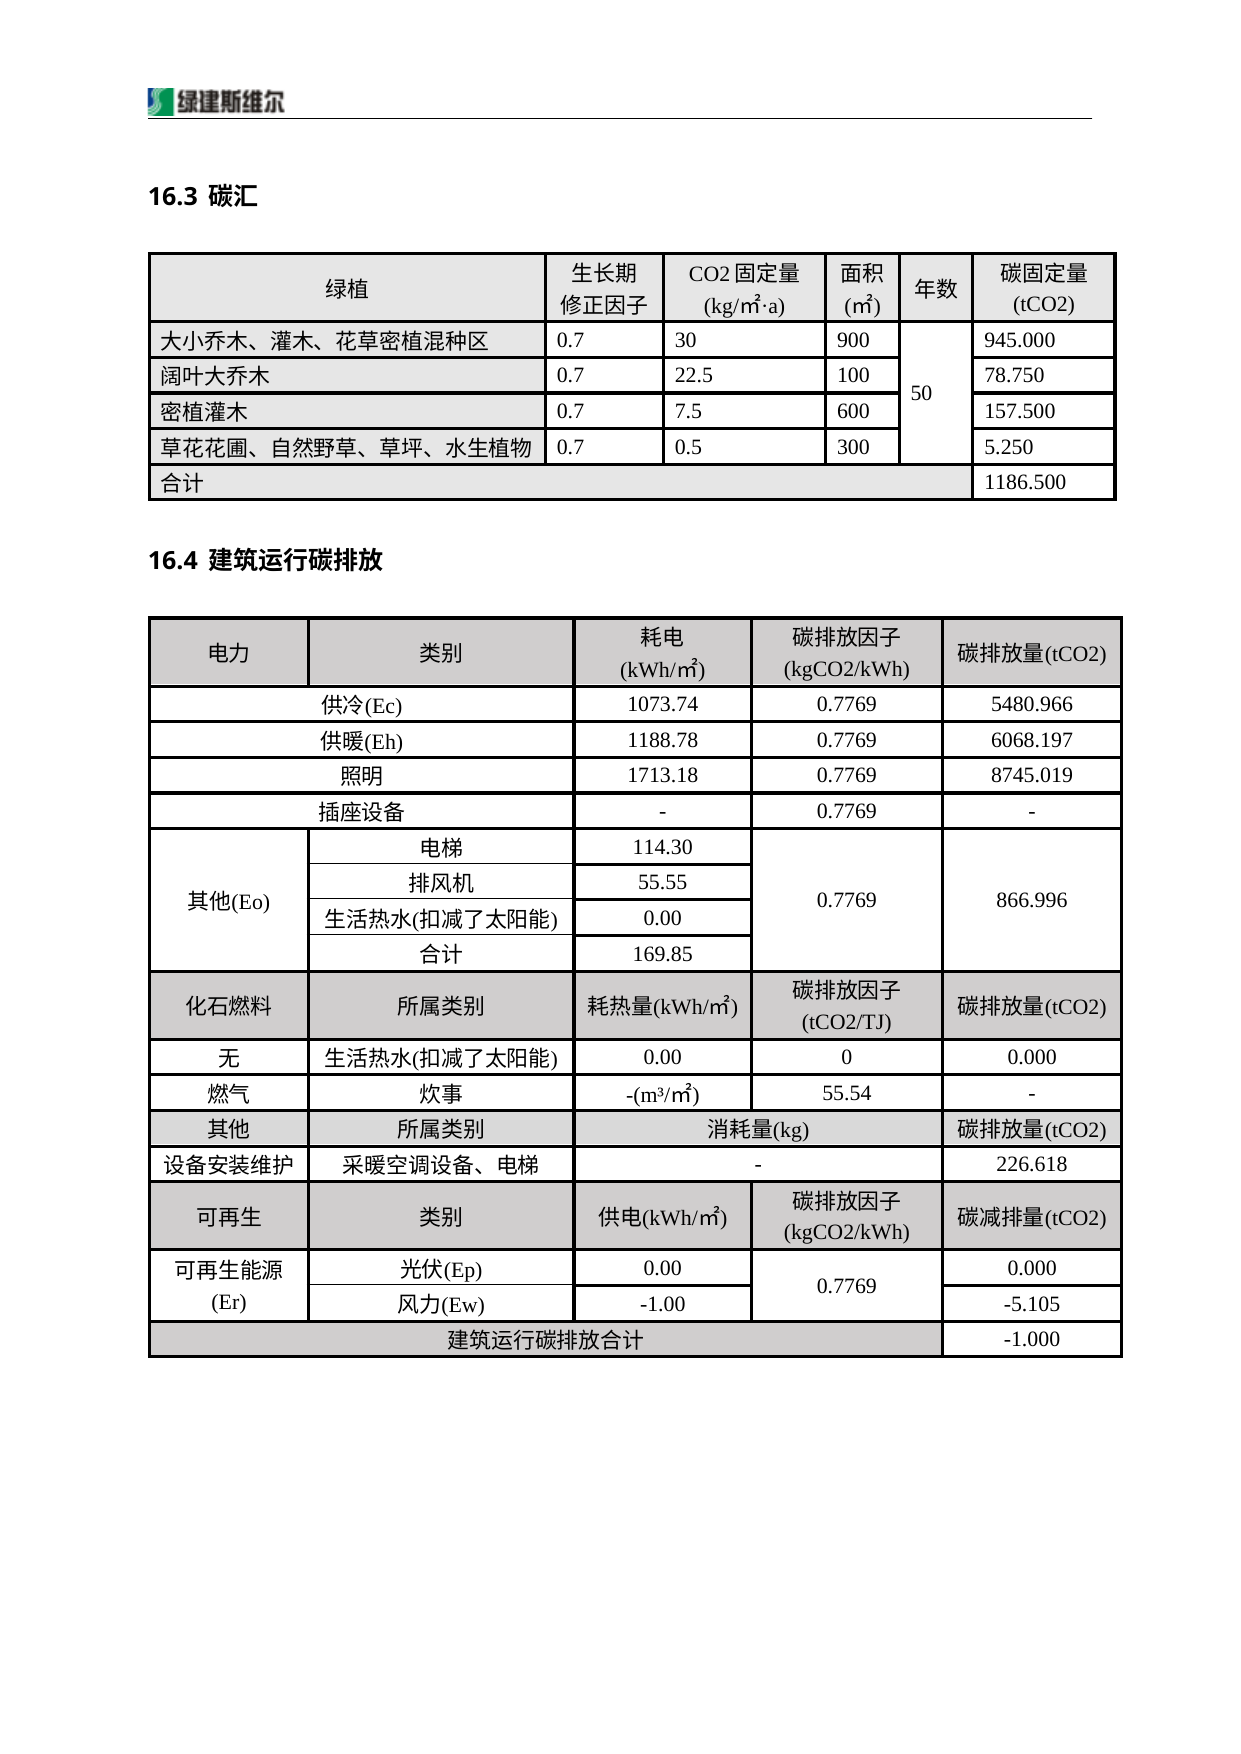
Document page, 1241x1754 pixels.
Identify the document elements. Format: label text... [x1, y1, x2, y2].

table_cell 0.7769 [753, 1251, 941, 1319]
table_header 面积(㎡) [827, 255, 898, 320]
table_cell -1.00 [576, 1287, 750, 1319]
table_cell 建筑运行碳排放合计 [151, 1323, 941, 1355]
table_cell 碳排放因子(tCO2/TJ) [753, 973, 941, 1038]
table_cell 157.500 [974, 395, 1113, 427]
table_cell 可再生能源(Er) [151, 1251, 307, 1319]
table_cell 50 [901, 323, 971, 463]
table_cell - [944, 795, 1120, 827]
table_cell 866.996 [944, 830, 1120, 969]
table_cell -5.105 [944, 1287, 1120, 1319]
table_cell 阔叶大乔木 [151, 359, 544, 391]
table_cell 大小乔木、灌木、花草密植混种区 [151, 323, 544, 356]
table_cell 0.000 [944, 1251, 1120, 1284]
table_header 绿植 [151, 255, 544, 320]
table_cell 耗热量(kWh/㎡) [576, 973, 750, 1038]
table_cell 1713.18 [576, 759, 750, 791]
table_header 碳固定量 (tCO2) [974, 255, 1113, 320]
table_cell 草花花圃、自然野草、草坪、水生植物 [151, 430, 544, 463]
table_cell 所属类别 [310, 1112, 572, 1144]
table_cell 碳排放因子(kgCO2/kWh) [753, 1183, 941, 1248]
table_cell 900 [827, 323, 898, 356]
table_cell 0.7769 [753, 688, 941, 720]
table_cell 燃气 [151, 1076, 307, 1109]
table_header 生长期 修正因子 [547, 255, 662, 320]
picture [147, 88, 288, 116]
table_cell - [944, 1076, 1120, 1109]
table_header 电力 [151, 620, 307, 684]
table_cell 其他 [151, 1112, 307, 1144]
table_header 类别 [310, 620, 572, 684]
table_cell 供暖(Eh) [151, 723, 572, 756]
table_cell 生活热水(扣减了太阳能) [310, 899, 572, 934]
table_cell 0.000 [944, 1041, 1120, 1073]
table_cell 55.54 [753, 1076, 941, 1109]
table_cell 0.7 [547, 430, 662, 463]
table_cell 5.250 [974, 430, 1113, 463]
table_cell 其他(Eo) [151, 830, 307, 969]
subtitle 碳汇 [148, 162, 1092, 227]
table_cell 7.5 [665, 395, 824, 427]
table_cell 55.55 [576, 866, 750, 898]
table_cell 供冷(Ec) [151, 688, 572, 720]
table_cell 密植灌木 [151, 395, 544, 427]
table_cell 8745.019 [944, 759, 1120, 791]
table_cell 合计 [151, 466, 971, 498]
subtitle 建筑运行碳排放 [148, 526, 1092, 591]
table_cell - [576, 795, 750, 827]
table_cell 1073.74 [576, 688, 750, 720]
table_cell 0.00 [576, 1041, 750, 1073]
table_cell 5480.966 [944, 688, 1120, 720]
table_cell 1188.78 [576, 723, 750, 756]
table_header 碳排放因子 (kgCO2/kWh) [753, 620, 941, 684]
table_cell 风力(Ew) [310, 1285, 572, 1319]
table_cell 0.7 [547, 359, 662, 391]
table_cell 0.7 [547, 323, 662, 356]
table_cell 22.5 [665, 359, 824, 391]
table_header 年数 [901, 255, 971, 320]
table_cell 设备安装维护 [151, 1148, 307, 1180]
table_cell 无 [151, 1041, 307, 1073]
table_cell 供电(kWh/㎡) [576, 1183, 750, 1248]
table_cell 0.7769 [753, 759, 941, 791]
table_cell 169.85 [576, 937, 750, 969]
table_cell 0.7769 [753, 795, 941, 827]
table_cell 生活热水(扣减了太阳能) [310, 1041, 572, 1073]
table_cell 排风机 [310, 864, 572, 898]
table_cell 30 [665, 323, 824, 356]
table_cell 0 [753, 1041, 941, 1073]
table_cell 碳减排量(tCO2) [944, 1183, 1120, 1248]
table_header 碳排放量(tCO2) [944, 620, 1120, 684]
table_cell 合计 [310, 935, 572, 969]
table_cell 碳排放量(tCO2) [944, 1112, 1120, 1144]
table_cell 所属类别 [310, 973, 572, 1038]
table_header CO2固定量 (kg/㎡·a) [665, 255, 824, 320]
table_header 耗电 (kWh/㎡) [576, 620, 750, 684]
table_cell 采暖空调设备、电梯 [310, 1148, 572, 1180]
table_cell 照明 [151, 759, 572, 791]
table_cell 100 [827, 359, 898, 391]
table_cell 945.000 [974, 323, 1113, 356]
table_cell 消耗量(kg) [576, 1112, 941, 1144]
table_cell 电梯 [310, 830, 572, 863]
table_cell 600 [827, 395, 898, 427]
table_cell 可再生 [151, 1183, 307, 1248]
table_cell -1.000 [944, 1323, 1120, 1355]
table_cell 226.618 [944, 1148, 1120, 1180]
table_cell 0.00 [576, 1251, 750, 1284]
table_cell 0.7 [547, 395, 662, 427]
table_cell 0.00 [576, 901, 750, 934]
table_cell 300 [827, 430, 898, 463]
table_cell 光伏(Ep) [310, 1251, 572, 1284]
table_cell 插座设备 [151, 795, 572, 827]
table_cell 1186.500 [974, 466, 1113, 498]
table_cell 78.750 [974, 359, 1113, 391]
table_cell 化石燃料 [151, 973, 307, 1038]
table_cell -(m³/㎡) [576, 1076, 750, 1109]
table_cell 0.7769 [753, 723, 941, 756]
table_cell 炊事 [310, 1076, 572, 1109]
table_cell 0.7769 [753, 830, 941, 969]
table_cell 0.5 [665, 430, 824, 463]
table_cell 类别 [310, 1183, 572, 1248]
table_cell 6068.197 [944, 723, 1120, 756]
table_cell 碳排放量(tCO2) [944, 973, 1120, 1038]
table_cell 114.30 [576, 830, 750, 863]
table_cell - [576, 1148, 941, 1180]
